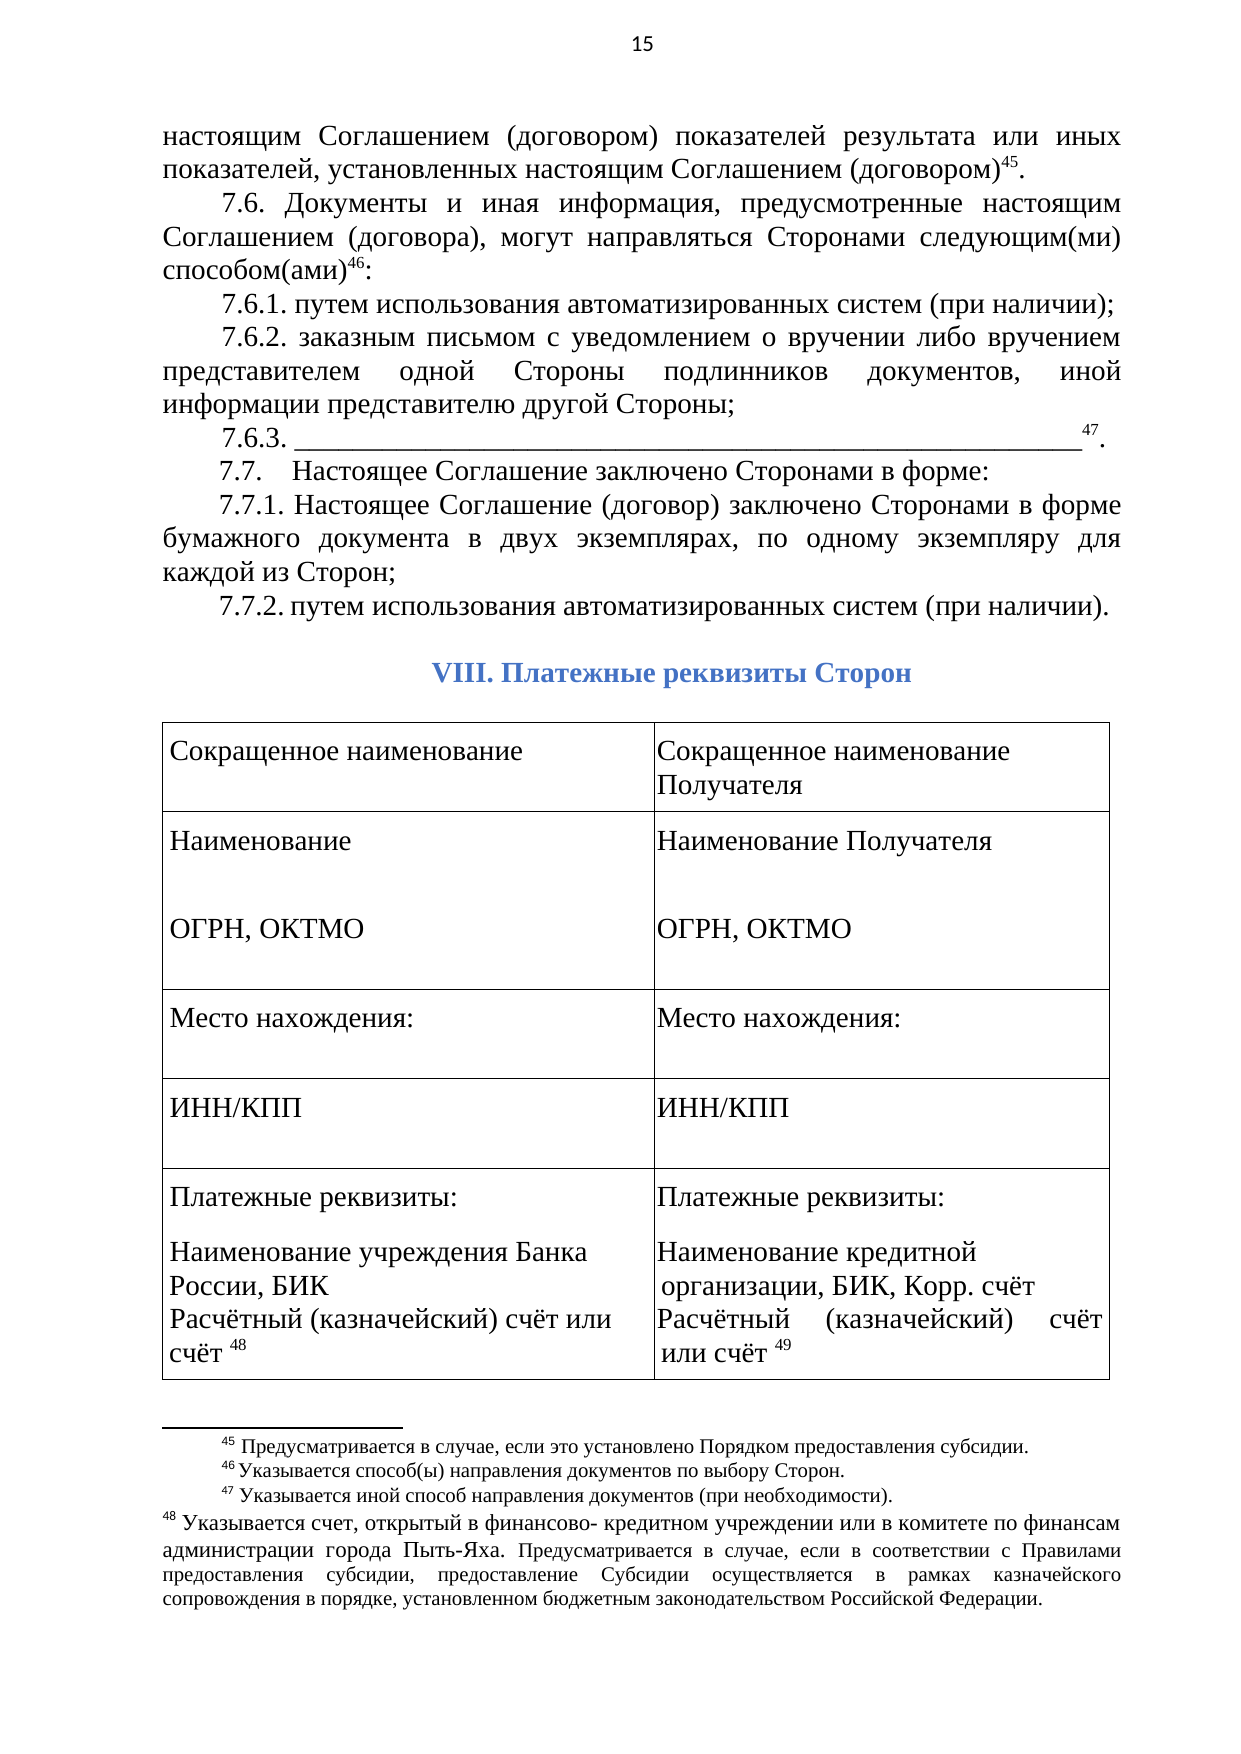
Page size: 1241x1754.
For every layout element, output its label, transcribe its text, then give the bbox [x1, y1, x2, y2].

text 7.6. Документы и иная информация, предусмотренные настоящим Соглашением (договора), могут направляться Сторонами следующим(ми) способом(ами): [162, 185, 1122, 286]
table_cell Платежные реквизиты: [655, 1169, 1109, 1223]
table_cell Наименование учреждения Банка России, БИК Расчётный (казначейский) счёт или счёт [163, 1224, 654, 1379]
text VIII. Платежные реквизиты Сторон [162, 655, 1122, 688]
text 7.6.2. заказным письмом с уведомлением о вручении либо вручением представителем одной Стороны подлинников документов, иной информации представителю другой Стороны; [162, 319, 1122, 420]
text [162, 118, 1122, 185]
text 7.6.1. путем использования автоматизированных систем (при наличии); [162, 286, 1122, 319]
table_cell ОГРН, ОКТМО [655, 901, 1109, 989]
table_cell Наименование кредитной организации, БИК, Корр. счёт Расчётный (казначейский) счёт или счёт [655, 1224, 1109, 1379]
table_cell ИНН/КПП [655, 1079, 1109, 1168]
text 7.7.1. Настоящее Соглашение (договор) заключено Сторонами в форме бумажного документа в двух экземплярах, по одному экземпляру для каждой из Сторон; [162, 487, 1122, 588]
text 7.6.3. ______________________________________________________. [162, 420, 1122, 453]
table_cell Место нахождения: [163, 990, 654, 1078]
table_cell ОГРН, ОКТМО [163, 901, 654, 989]
text 7.7.2. путем использования автоматизированных систем (при наличии). [162, 588, 1122, 621]
text 7.7. Настоящее Соглашение заключено Сторонами в форме: [162, 453, 1122, 487]
table_cell ИНН/КПП [163, 1079, 654, 1168]
table_cell Платежные реквизиты: [163, 1169, 654, 1223]
table_cell Наименование [163, 812, 654, 901]
table_header Сокращенное наименование Получателя [655, 723, 1109, 811]
table_cell Место нахождения: [655, 990, 1109, 1078]
table_header Сокращенное наименование [163, 723, 654, 811]
table_cell Наименование Получателя [655, 812, 1109, 901]
